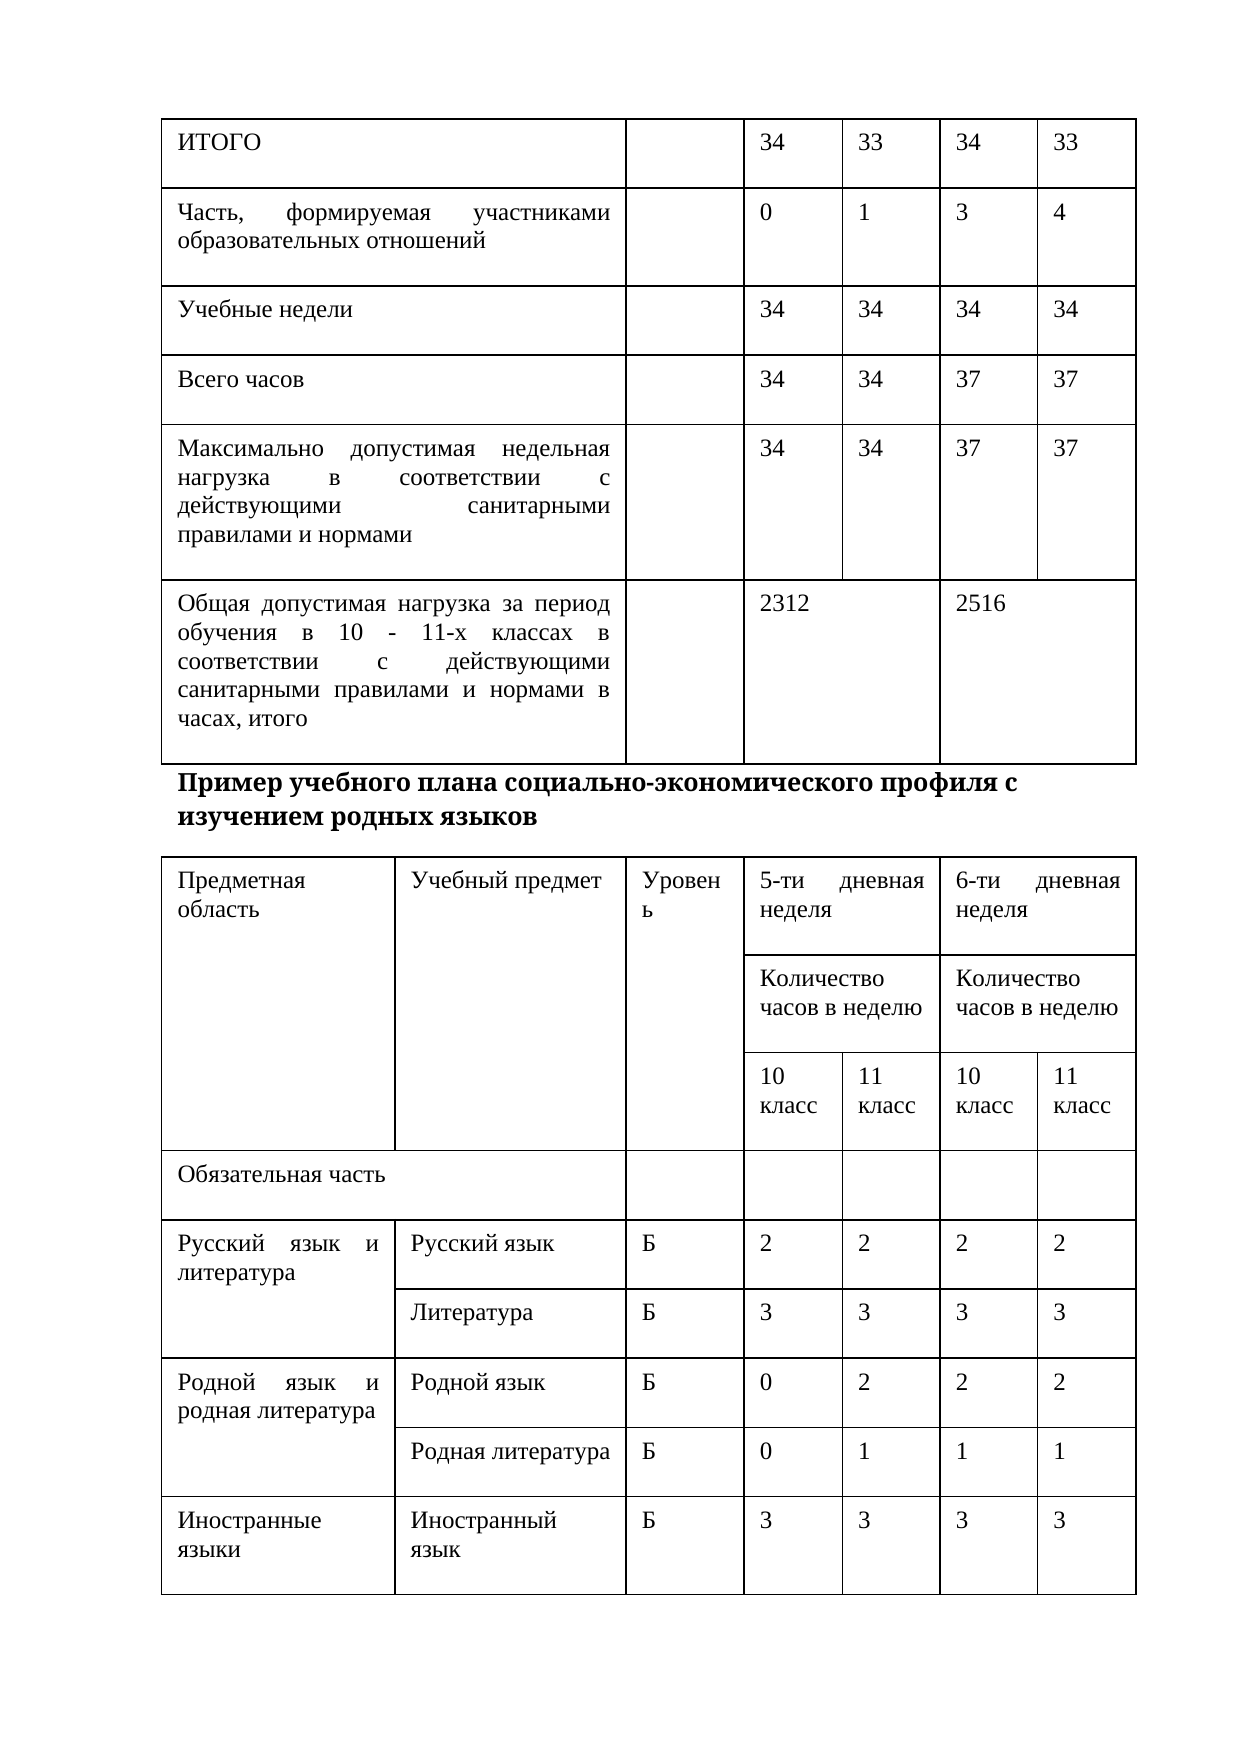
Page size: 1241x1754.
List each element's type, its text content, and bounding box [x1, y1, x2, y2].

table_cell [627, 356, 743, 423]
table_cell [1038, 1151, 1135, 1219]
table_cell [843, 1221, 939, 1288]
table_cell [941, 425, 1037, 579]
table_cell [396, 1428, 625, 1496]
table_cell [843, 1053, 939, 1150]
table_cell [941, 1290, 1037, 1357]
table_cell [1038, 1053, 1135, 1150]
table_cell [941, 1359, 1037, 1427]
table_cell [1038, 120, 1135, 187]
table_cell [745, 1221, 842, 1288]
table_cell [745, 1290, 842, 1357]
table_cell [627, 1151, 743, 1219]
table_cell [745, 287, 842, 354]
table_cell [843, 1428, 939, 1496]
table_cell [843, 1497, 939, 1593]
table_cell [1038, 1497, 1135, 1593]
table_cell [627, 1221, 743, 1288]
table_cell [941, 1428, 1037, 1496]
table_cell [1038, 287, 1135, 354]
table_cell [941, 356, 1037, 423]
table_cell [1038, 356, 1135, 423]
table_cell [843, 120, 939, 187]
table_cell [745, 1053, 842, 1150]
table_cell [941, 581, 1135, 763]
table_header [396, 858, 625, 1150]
text Пример учебного плана социально-экономического профиля с изучением родных языков [177, 765, 1152, 833]
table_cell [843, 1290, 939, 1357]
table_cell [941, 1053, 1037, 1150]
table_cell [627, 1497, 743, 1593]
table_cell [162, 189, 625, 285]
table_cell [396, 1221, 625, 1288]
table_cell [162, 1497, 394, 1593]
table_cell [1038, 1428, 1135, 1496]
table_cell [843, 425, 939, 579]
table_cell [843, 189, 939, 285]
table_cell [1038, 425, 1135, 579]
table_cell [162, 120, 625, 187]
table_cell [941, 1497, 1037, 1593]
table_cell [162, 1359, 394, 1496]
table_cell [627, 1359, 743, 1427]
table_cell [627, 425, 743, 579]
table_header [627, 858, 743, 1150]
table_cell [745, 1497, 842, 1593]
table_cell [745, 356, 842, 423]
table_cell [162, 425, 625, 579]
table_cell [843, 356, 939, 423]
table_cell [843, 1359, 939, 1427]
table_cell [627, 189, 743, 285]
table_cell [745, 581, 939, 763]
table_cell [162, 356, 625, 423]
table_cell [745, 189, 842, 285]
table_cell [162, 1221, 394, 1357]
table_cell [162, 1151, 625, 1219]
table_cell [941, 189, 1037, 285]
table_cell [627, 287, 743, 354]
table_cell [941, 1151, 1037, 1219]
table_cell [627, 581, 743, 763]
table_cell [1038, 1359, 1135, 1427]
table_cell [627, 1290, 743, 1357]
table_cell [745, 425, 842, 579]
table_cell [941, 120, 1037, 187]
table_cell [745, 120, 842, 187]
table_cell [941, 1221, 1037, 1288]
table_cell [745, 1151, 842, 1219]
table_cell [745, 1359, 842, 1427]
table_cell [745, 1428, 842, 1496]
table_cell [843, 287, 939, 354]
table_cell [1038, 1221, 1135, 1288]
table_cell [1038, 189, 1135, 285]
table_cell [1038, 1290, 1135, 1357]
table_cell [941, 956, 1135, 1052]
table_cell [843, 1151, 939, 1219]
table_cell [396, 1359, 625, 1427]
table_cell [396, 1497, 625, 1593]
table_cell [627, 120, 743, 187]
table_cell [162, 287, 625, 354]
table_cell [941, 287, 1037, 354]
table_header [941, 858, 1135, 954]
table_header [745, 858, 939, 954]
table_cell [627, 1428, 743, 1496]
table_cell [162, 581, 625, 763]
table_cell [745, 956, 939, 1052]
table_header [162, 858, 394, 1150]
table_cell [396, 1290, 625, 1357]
